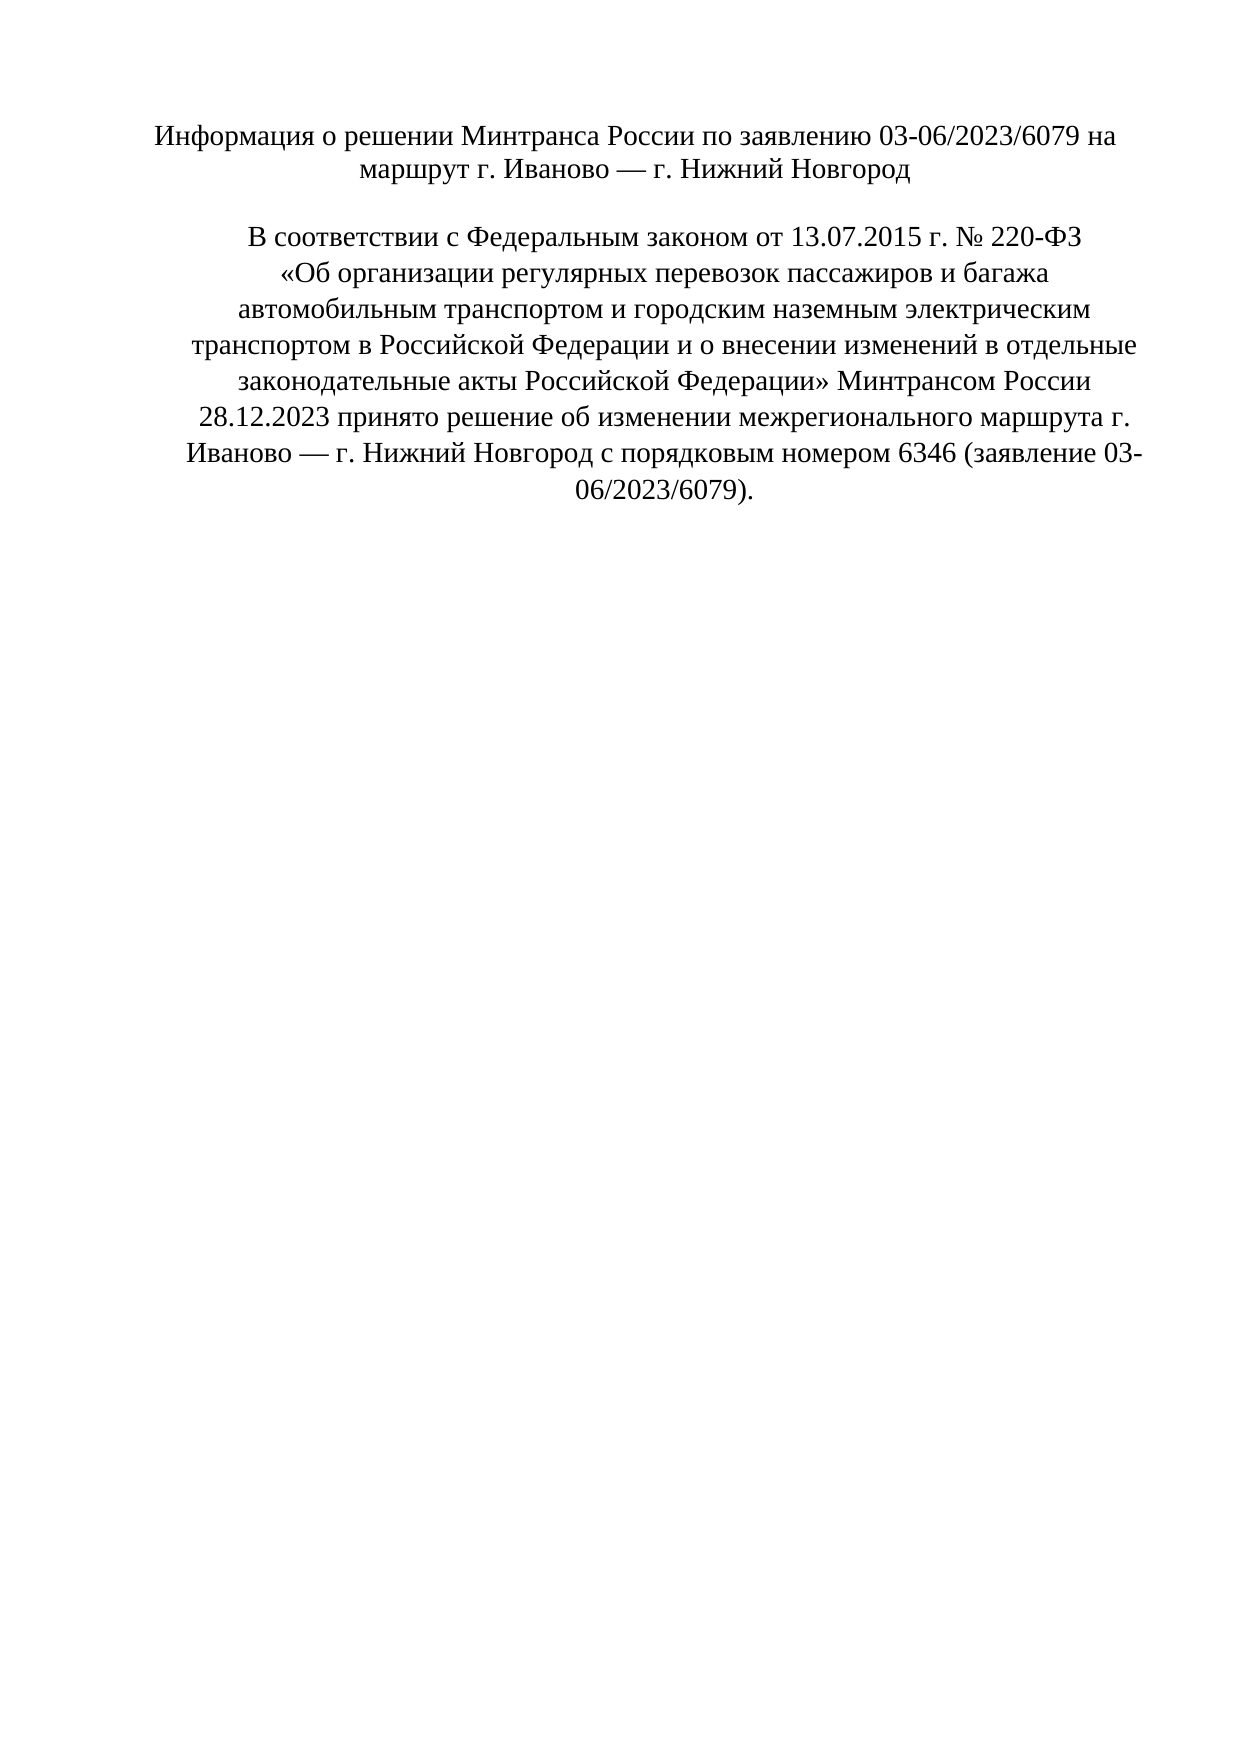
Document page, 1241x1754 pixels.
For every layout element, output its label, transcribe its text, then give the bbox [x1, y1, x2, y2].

text В соответствии с Федеральным законом от 13.07.2015 г. № 220-ФЗ «Об организации регулярных перевозок пассажиров и багажа автомобильным транспортом и городским наземным электрическим транспортом в Российской Федерации и о внесении изменений в отдельные законодательные акты Российской Федерации» Минтрансом России 28.12.2023 принято решение об изменении межрегионального маршрута г. Иваново — г. Нижний Новгород с порядковым номером 6346 (заявление 03-06/2023/6079). [177, 219, 1152, 505]
text Информация о решении Минтранса России по заявлению 03-06/2023/6079 на маршрут г. Иваново — г. Нижний Новгород [118, 118, 1152, 185]
